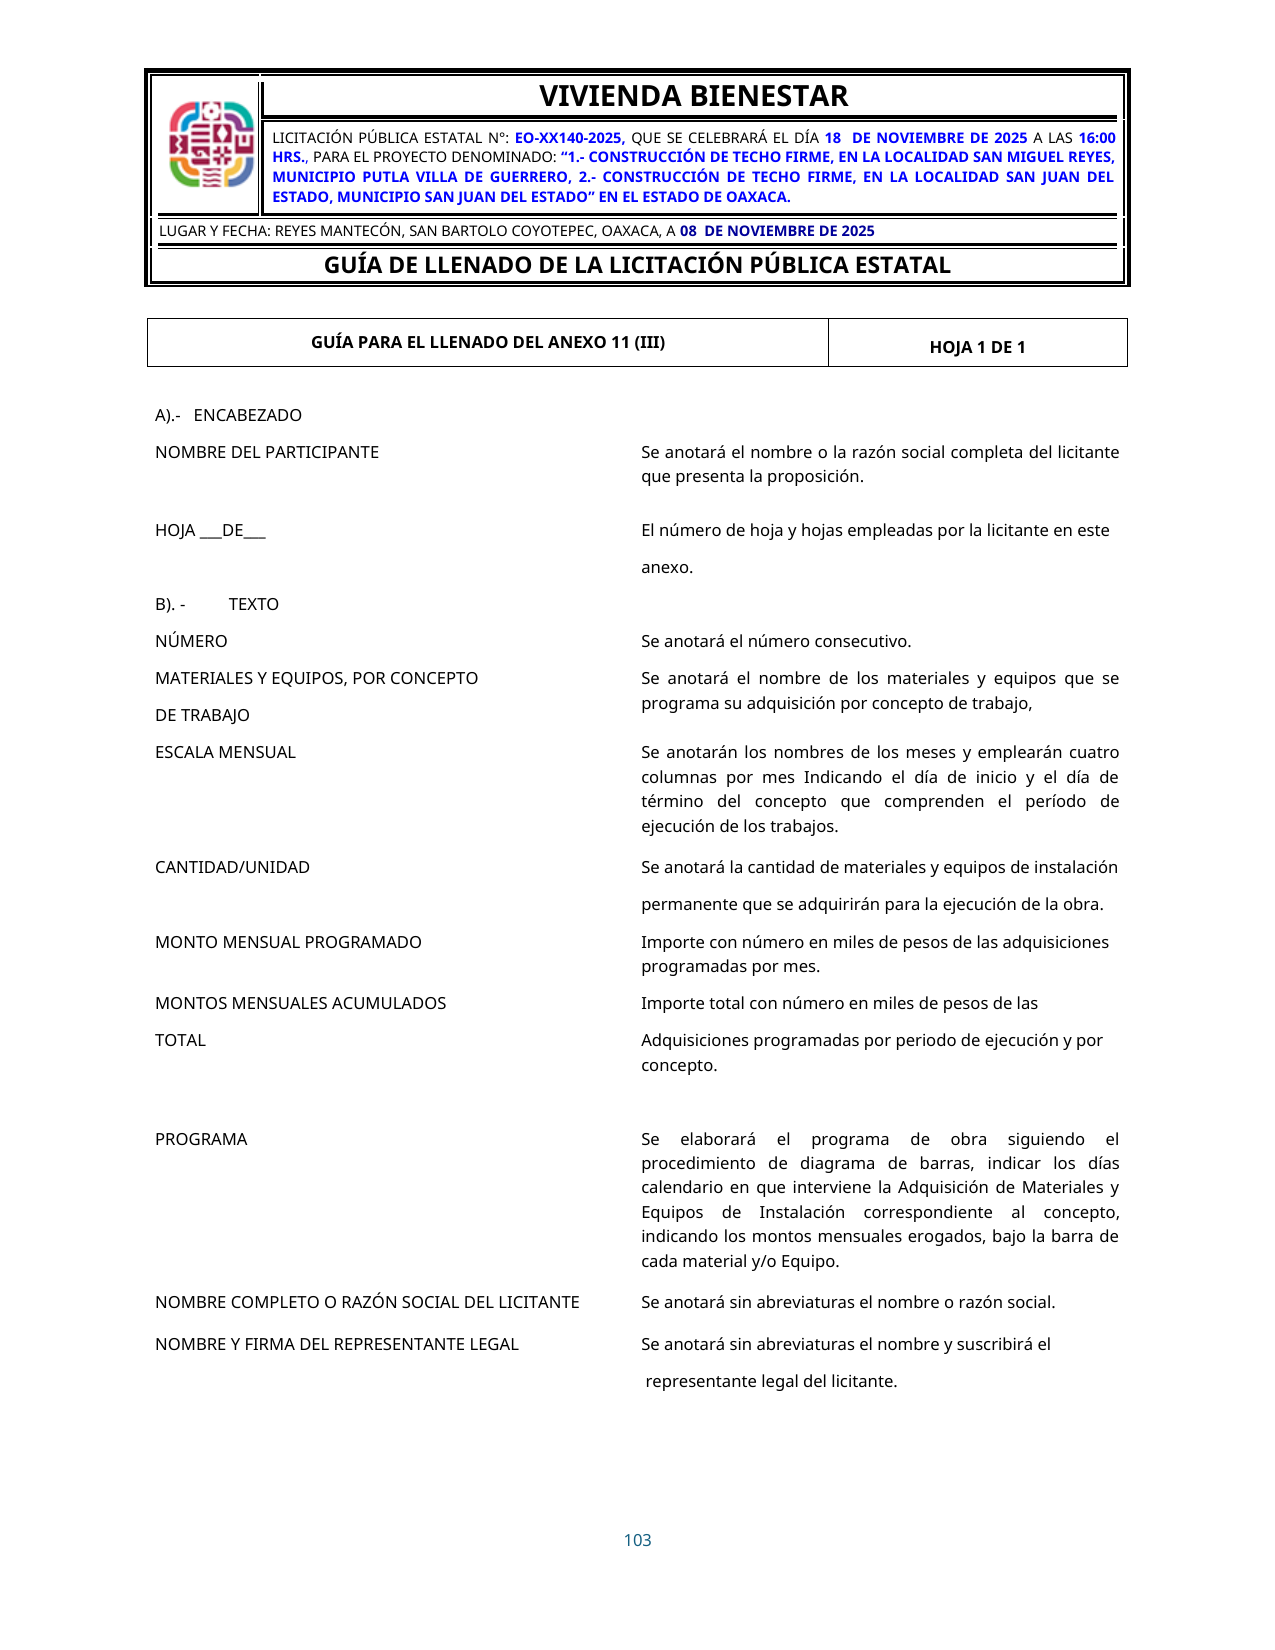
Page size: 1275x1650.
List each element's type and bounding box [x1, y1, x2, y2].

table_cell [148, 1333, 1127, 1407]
picture [259, 94, 265, 193]
picture [158, 94, 258, 193]
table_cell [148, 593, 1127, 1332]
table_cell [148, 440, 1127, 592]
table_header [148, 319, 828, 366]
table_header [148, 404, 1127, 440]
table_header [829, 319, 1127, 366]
